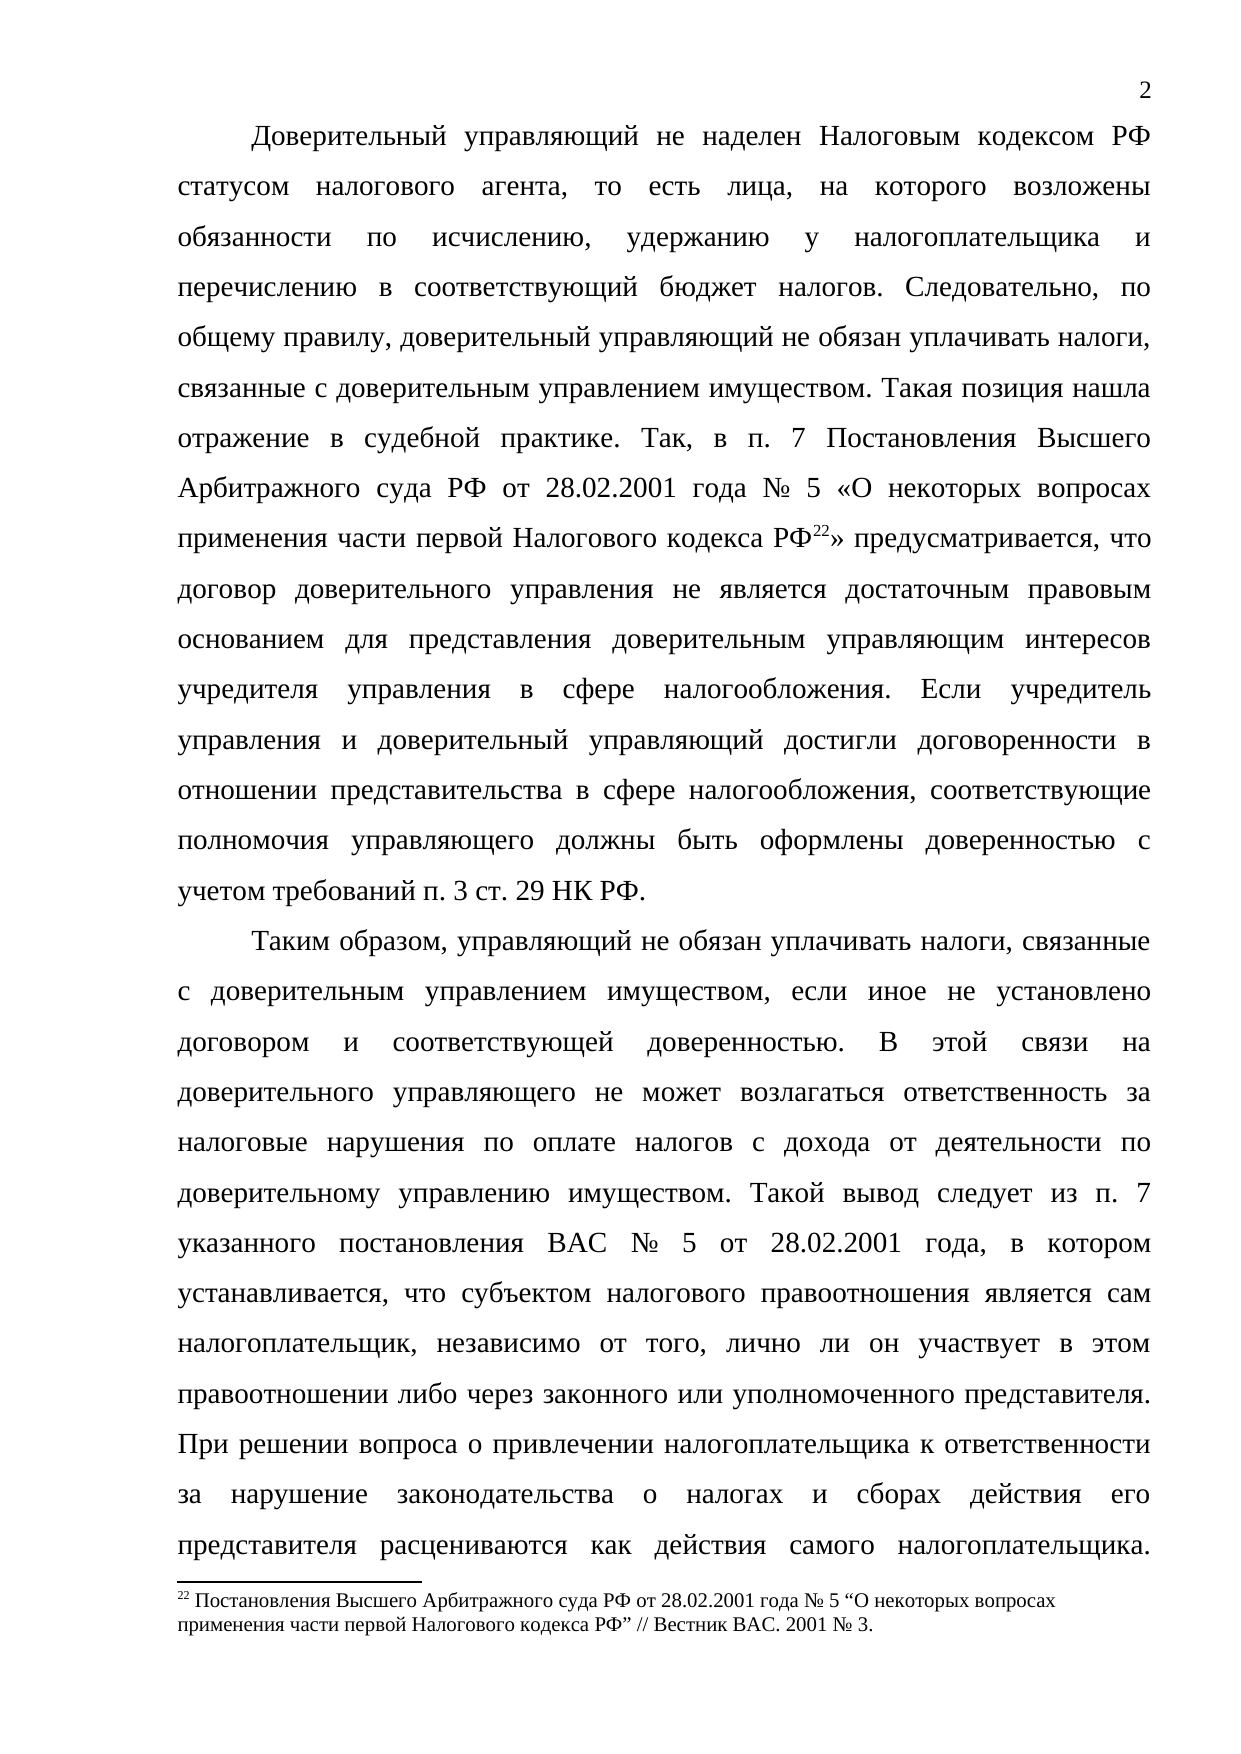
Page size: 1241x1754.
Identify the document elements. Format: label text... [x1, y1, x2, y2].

text Доверительный управляющий не наделен Налоговым кодексом РФ статусом налогового агента, то есть лица, на которого возложены обязанности по исчислению, удержанию у налогоплательщика и перечислению в соответствующий бюджет налогов. Следовательно, по общему правилу, доверительный управляющий не обязан уплачивать налоги, связанные с доверительным управлением имуществом. Такая позиция нашла отражение в судебной практике. Так, в п. 7 Постановления Высшего Арбитражного суда РФ от 28.02.2001 года № 5 «О некоторых вопросах применения части первой Налогового кодекса РФ» предусматривается, что договор доверительного управления не является достаточным правовым основанием для представления доверительным управляющим интересов учредителя управления в сфере налогообложения. Если учредитель управления и доверительный управляющий достигли договоренности в отношении представительства в сфере налогообложения, соответствующие полномочия управляющего должны быть оформлены доверенностью с учетом требований п. 3 ст. 29 НК РФ. [177, 118, 1152, 906]
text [177, 923, 1152, 1560]
